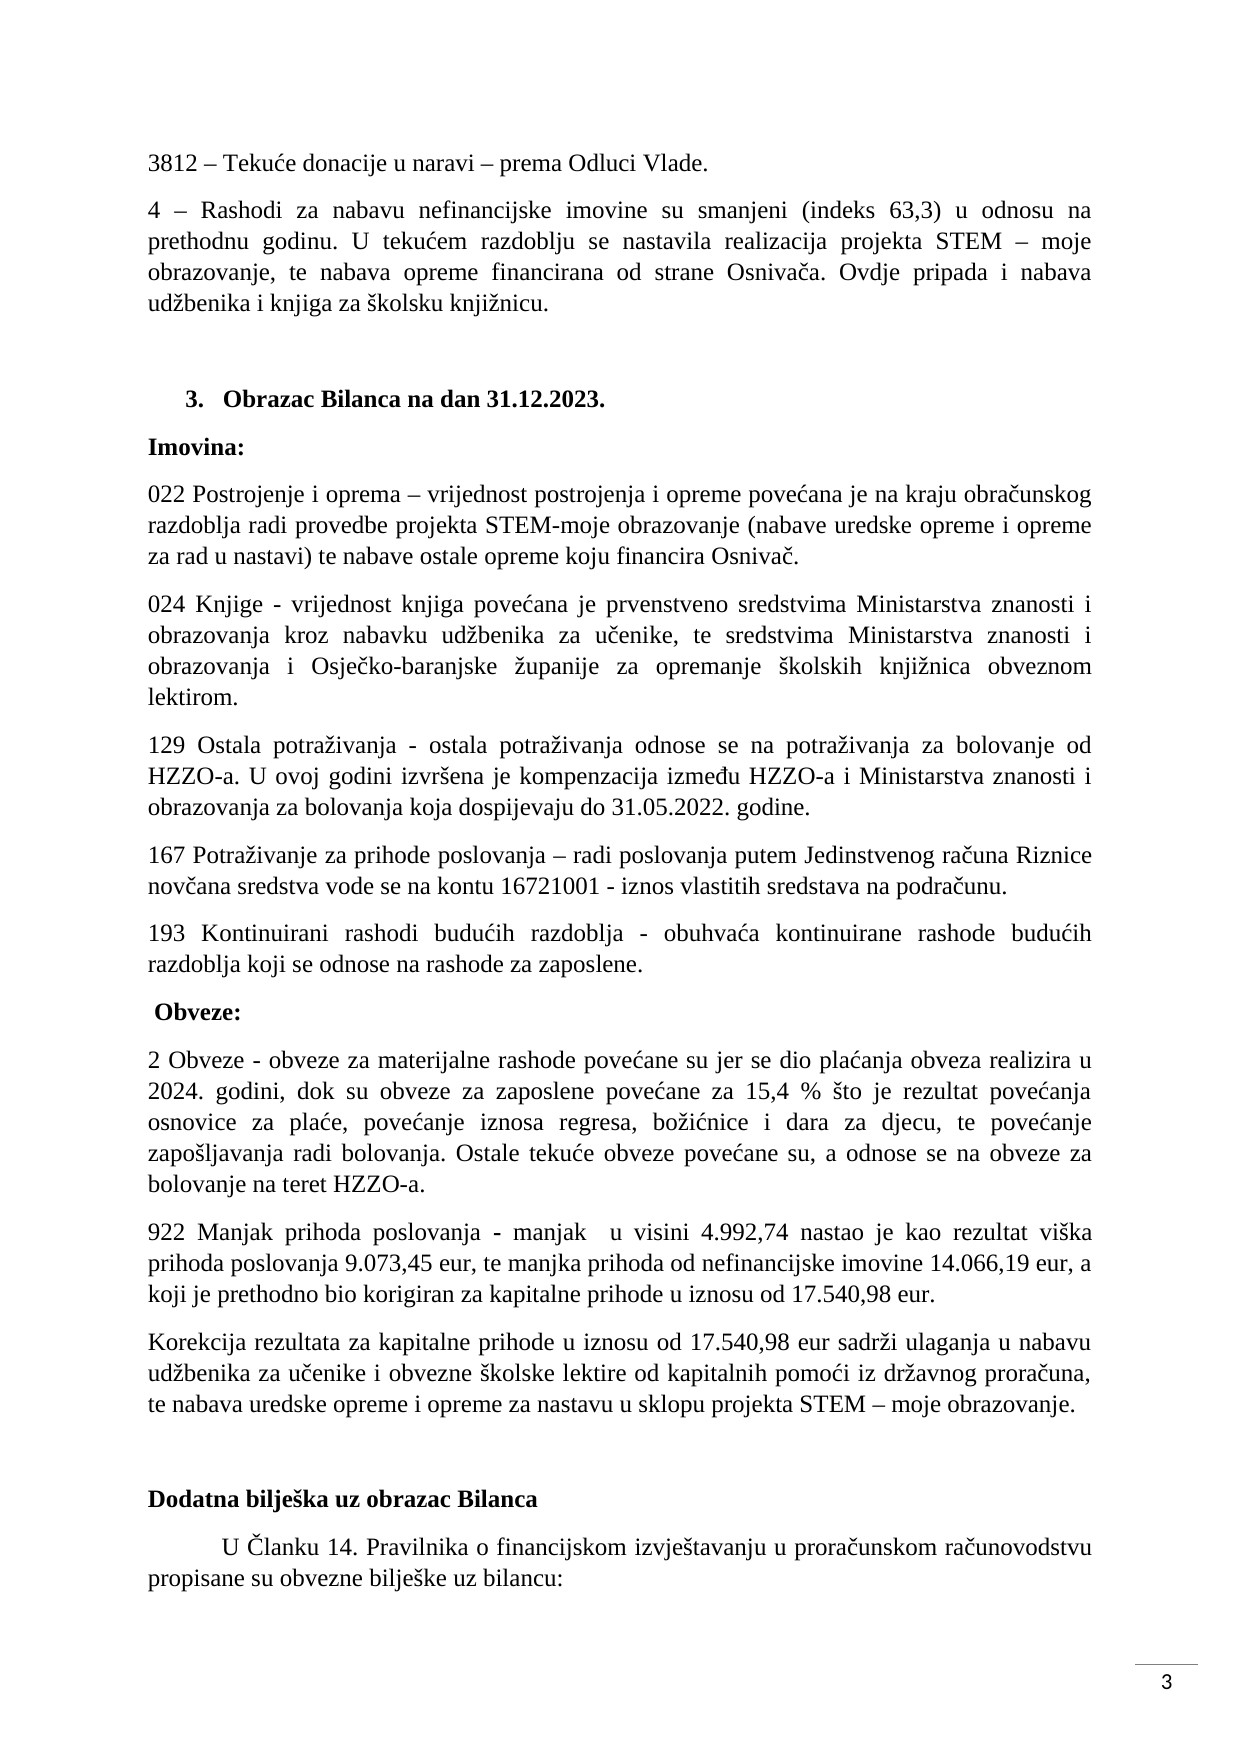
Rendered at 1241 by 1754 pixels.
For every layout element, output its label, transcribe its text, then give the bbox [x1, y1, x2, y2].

text Imovina: [148, 432, 1093, 460]
text 922 Manjak prihoda poslovanja - manjak u visini 4.992,74 nastao je kao rezultat viška prihoda poslovanja 9.073,45 eur, te manjka prihoda od nefinancijske imovine 14.066,19 eur, a koji je prethodno bio korigiran za kapitalne prihode u iznosu od 17.540,98 eur. [148, 1217, 1093, 1308]
text 4 – Rashodi za nabavu nefinancijske imovine su smanjeni (indeks 63,3) u odnosu na prethodnu godinu. U tekućem razdoblju se nastavila realizacija projekta STEM – moje obrazovanje, te nabava opreme financirana od strane Osnivača. Ovdje pripada i nabava udžbenika i knjiga za školsku knjižnicu. [148, 195, 1093, 317]
text 167 Potraživanje za prihode poslovanja – radi poslovanja putem Jedinstvenog računa Riznice novčana sredstva vode se na kontu 16721001 - iznos vlastitih sredstava na podračunu. [148, 840, 1093, 899]
list Obrazac Bilanca na dan 31.12.2023. [185, 384, 1093, 413]
text Obveze: [148, 997, 1093, 1026]
text 2 Obveze - obveze za materijalne rashode povećane su jer se dio plaćanja obveza realizira u 2024. godini, dok su obveze za zaposlene povećane za 15,4 % što je rezultat povećanja osnovice za plaće, povećanje iznosa regresa, božićnice i dara za djecu, te povećanje zapošljavanja radi bolovanja. Ostale tekuće obveze povećane su, a odnose se na obveze za bolovanje na teret HZZO-a. [148, 1045, 1093, 1198]
text 024 Knjige - vrijednost knjiga povećana je prvenstveno sredstvima Ministarstva znanosti i obrazovanja kroz nabavku udžbenika za učenike, te sredstvima Ministarstva znanosti i obrazovanja i Osječko-baranjske županije za opremanje školskih knjižnica obveznom lektirom. [148, 589, 1093, 711]
text U Članku 14. Pravilnika o financijskom izvještavanju u proračunskom računovodstvu propisane su obvezne bilješke uz bilancu: [148, 1532, 1093, 1592]
text Korekcija rezultata za kapitalne prihode u iznosu od 17.540,98 eur sadrži ulaganja u nabavu udžbenika za učenike i obvezne školske lektire od kapitalnih pomoći iz državnog proračuna, te nabava uredske opreme i opreme za nastavu u sklopu projekta STEM – moje obrazovanje. [148, 1327, 1093, 1417]
text 129 Ostala potraživanja - ostala potraživanja odnose se na potraživanja za bolovanje od HZZO-a. U ovoj godini izvršena je kompenzacija između HZZO-a i Ministarstva znanosti i obrazovanja za bolovanja koja dospijevaju do 31.05.2022. godine. [148, 730, 1093, 821]
text 022 Postrojenje i oprema – vrijednost postrojenja i opreme povećana je na kraju obračunskog razdoblja radi provedbe projekta STEM-moje obrazovanje (nabave uredske opreme i opreme za rad u nastavi) te nabave ostale opreme koju financira Osnivač. [148, 479, 1093, 570]
text Dodatna bilješka uz obrazac Bilanca [148, 1484, 1093, 1513]
text 3812 – Tekuće donacije u naravi – prema Odluci Vlade. [148, 148, 1093, 176]
text 193 Kontinuirani rashodi budućih razdoblja - obuhvaća kontinuirane rashode budućih razdoblja koji se odnose na rashode za zaposlene. [148, 918, 1093, 978]
